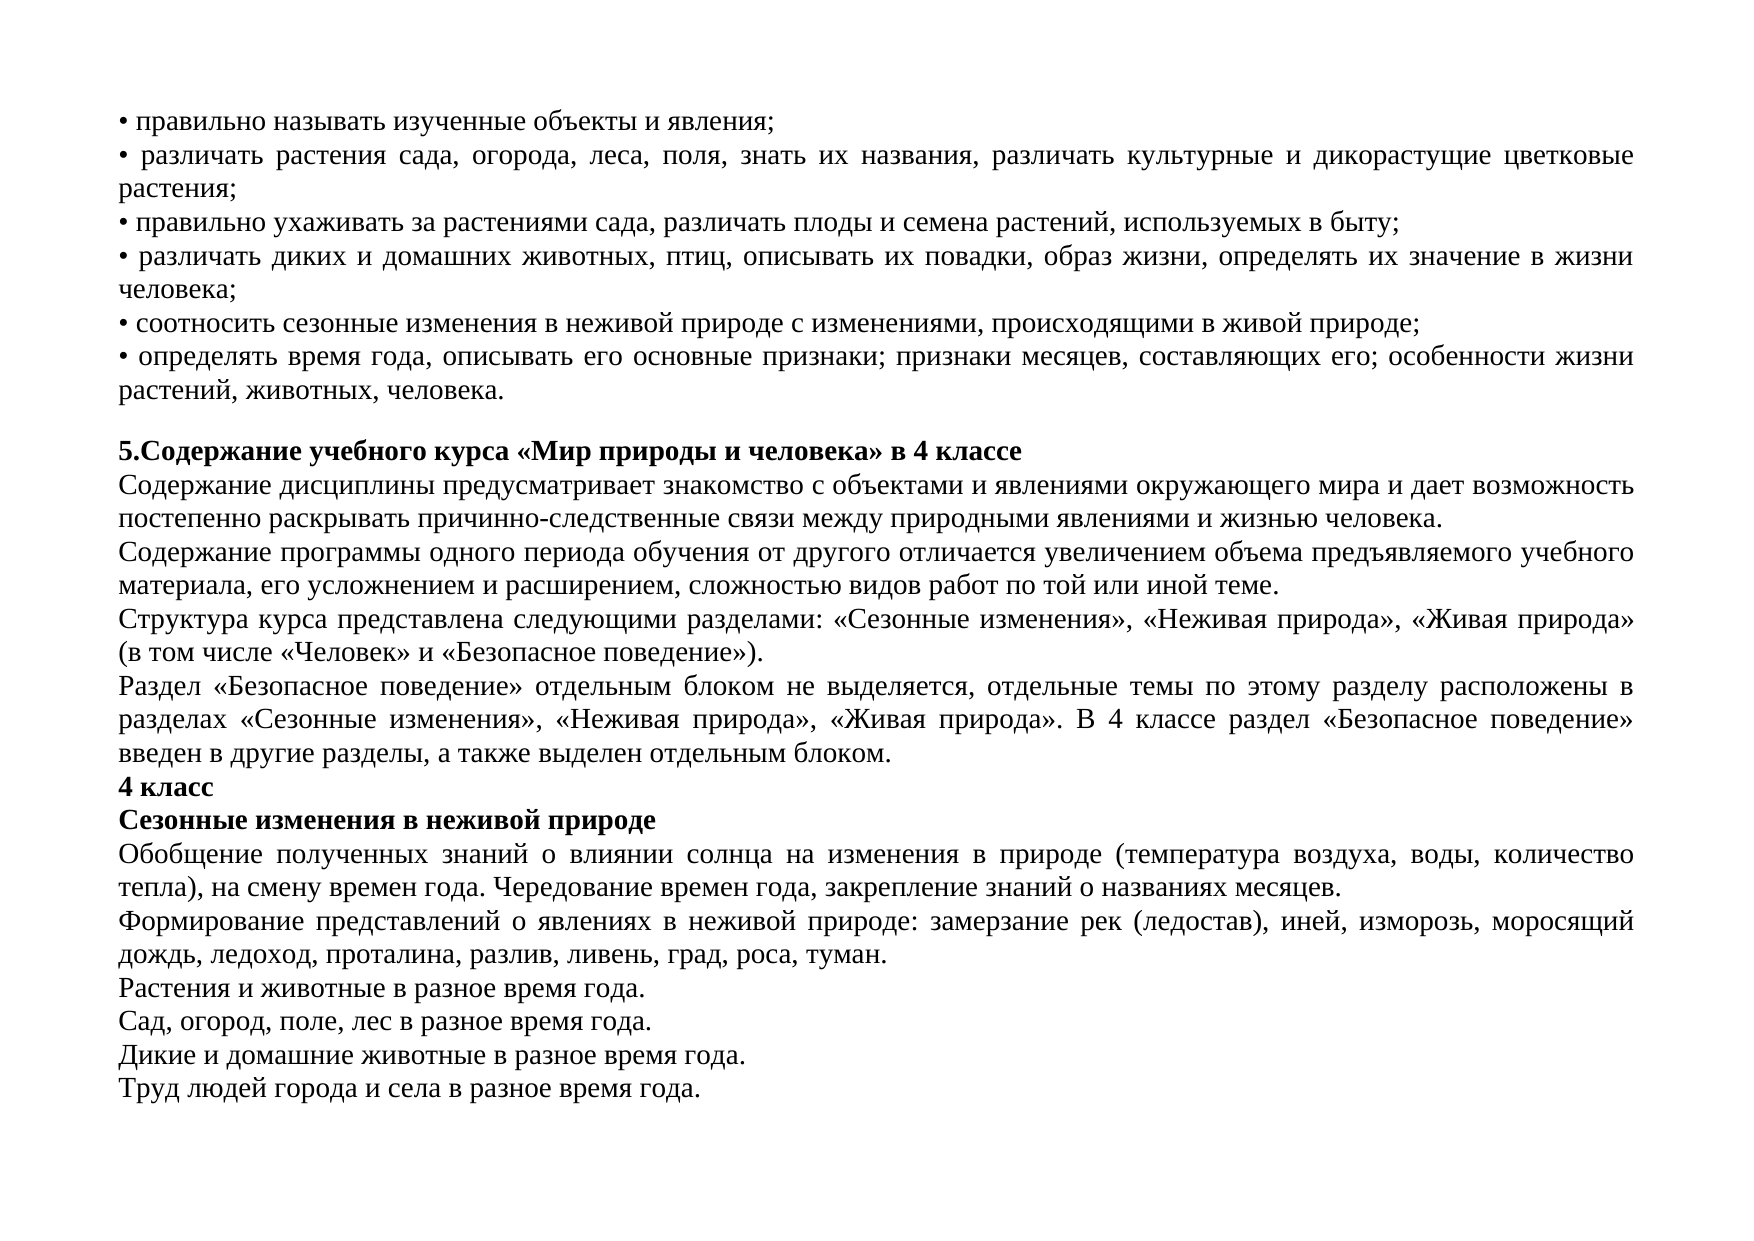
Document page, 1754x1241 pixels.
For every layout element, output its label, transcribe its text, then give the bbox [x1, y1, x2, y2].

text Обобщение полученных знаний о влиянии солнца на изменения в природе (температура воздуха, воды, количество тепла), на смену времен года. Чередование времен года, закрепление знаний о названиях месяцев. [118, 836, 1636, 903]
text • правильно ухаживать за растениями сада, различать плоды и семена растений, используемых в быту; [118, 204, 1636, 238]
text Структура курса представлена следующими разделами: «Сезонные изменения», «Неживая природа», «Живая природа» (в том числе «Человек» и «Безопасное поведение»). [118, 601, 1636, 668]
text • различать растения сада, огорода, леса, поля, знать их названия, различать культурные и дикорастущие цветковые растения; [118, 137, 1636, 204]
text 4 класс [118, 769, 1636, 802]
text Сад, огород, поле, лес в разное время года. [118, 1003, 1636, 1037]
text Сезонные изменения в неживой природе [118, 802, 1636, 836]
text Труд людей города и села в разное время года. [118, 1071, 1636, 1104]
text • определять время года, описывать его основные признаки; признаки месяцев, составляющих его; особенности жизни растений, животных, человека. [118, 338, 1636, 405]
text Растения и животные в разное время года. [118, 970, 1636, 1003]
text Формирование представлений о явлениях в неживой природе: замерзание рек (ледостав), иней, изморозь, моросящий дождь, ледоход, проталина, разлив, ливень, град, роса, туман. [118, 903, 1636, 970]
text Раздел «Безопасное поведение» отдельным блоком не выделяется, отдельные темы по этому разделу расположены в разделах «Сезонные изменения», «Неживая природа», «Живая природа». В 4 классе раздел «Безопасное поведение» введен в другие разделы, а также выделен отдельным блоком. [118, 668, 1636, 769]
text Содержание дисциплины предусматривает знакомство с объектами и явлениями окружающего мира и дает возможность постепенно раскрывать причинно-следственные связи между природными явлениями и жизнью человека. [118, 467, 1636, 534]
text • различать диких и домашних животных, птиц, описывать их повадки, образ жизни, определять их значение в жизни человека; [118, 238, 1636, 305]
text Содержание программы одного периода обучения от другого отличается увеличением объема предъявляемого учебного материала, его усложнением и расширением, сложностью видов работ по той или иной теме. [118, 534, 1636, 601]
text • правильно называть изученные объекты и явления; [118, 103, 1636, 137]
text Дикие и домашние животные в разное время года. [118, 1037, 1636, 1071]
text • соотносить сезонные изменения в неживой природе с изменениями, происходящими в живой природе; [118, 305, 1636, 338]
text 5.Содержание учебного курса «Мир природы и человека» в 4 классе [118, 433, 1636, 467]
